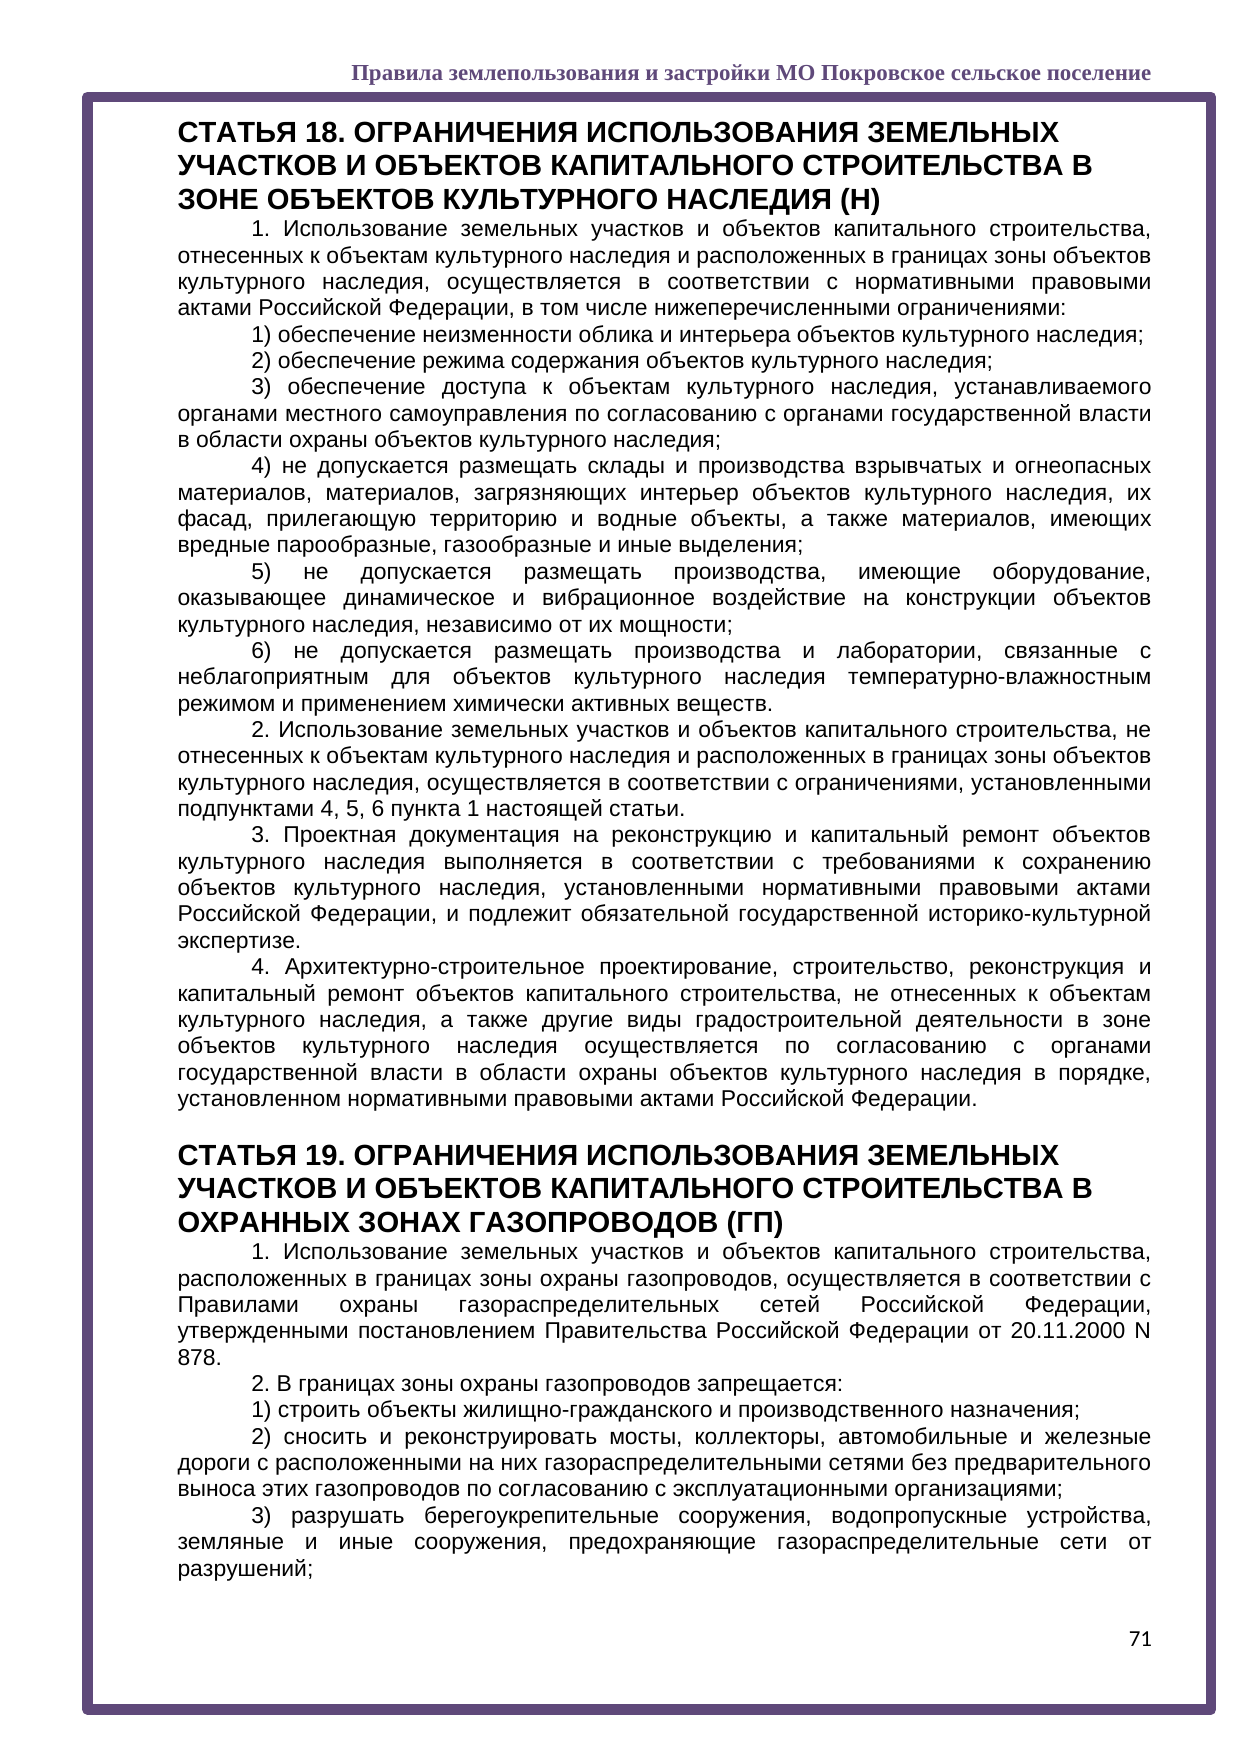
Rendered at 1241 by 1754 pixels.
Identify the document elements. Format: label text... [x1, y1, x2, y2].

text 3. Проектная документация на реконструкцию и капитальный ремонт объектов культурного наследия выполняется в соответствии с требованиями к сохранению объектов культурного наследия, установленными нормативными правовыми актами Российской Федерации, и подлежит обязательной государственной историко-культурной экспертизе. [177, 821, 1152, 953]
text 2) обеспечение режима содержания объектов культурного наследия; [177, 347, 1152, 373]
text 4. Архитектурно-строительное проектирование, строительство, реконструкция и капитальный ремонт объектов капитального строительства, не отнесенных к объектам культурного наследия, а также другие виды градостроительной деятельности в зоне объектов культурного наследия осуществляется по согласованию с органами государственной власти в области охраны объектов культурного наследия в порядке, установленном нормативными правовыми актами Российской Федерации. [177, 953, 1152, 1111]
subtitle Статья 18. Ограничения использования земельных участков и объектов капитального строительства в зоне объектов культурного наследия (Н) [177, 114, 1152, 215]
text 3) разрушать берегоукрепительные сооружения, водопропускные устройства, земляные и иные сооружения, предохраняющие газораспределительные сети от разрушений; [177, 1502, 1152, 1581]
text 2. Использование земельных участков и объектов капитального строительства, не отнесенных к объектам культурного наследия и расположенных в границах зоны объектов культурного наследия, осуществляется в соответствии с ограничениями, установленными подпунктами 4, 5, 6 пункта 1 настоящей статьи. [177, 716, 1152, 821]
text 2) сносить и реконструировать мосты, коллекторы, автомобильные и железные дороги с расположенными на них газораспределительными сетями без предварительного выноса этих газопроводов по согласованию с эксплуатационными организациями; [177, 1423, 1152, 1502]
text 1. Использование земельных участков и объектов капитального строительства, расположенных в границах зоны охраны газопроводов, осуществляется в соответствии с Правилами охраны газораспределительных сетей Российской Федерации, утвержденными постановлением Правительства Российской Федерации от 20.11.2000 N 878. [177, 1238, 1152, 1370]
text 3) обеспечение доступа к объектам культурного наследия, устанавливаемого органами местного самоуправления по согласованию с органами государственной власти в области охраны объектов культурного наследия; [177, 373, 1152, 452]
text 1) строить объекты жилищно-гражданского и производственного назначения; [177, 1396, 1152, 1423]
text 1) обеспечение неизменности облика и интерьера объектов культурного наследия; [177, 321, 1152, 347]
text 4) не допускается размещать склады и производства взрывчатых и огнеопасных материалов, материалов, загрязняющих интерьер объектов культурного наследия, их фасад, прилегающую территорию и водные объекты, а также материалов, имеющих вредные парообразные, газообразные и иные выделения; [177, 452, 1152, 558]
text 5) не допускается размещать производства, имеющие оборудование, оказывающее динамическое и вибрационное воздействие на конструкции объектов культурного наследия, независимо от их мощности; [177, 558, 1152, 637]
text 6) не допускается размещать производства и лаборатории, связанные с неблагоприятным для объектов культурного наследия температурно-влажностным режимом и применением химически активных веществ. [177, 637, 1152, 716]
text 2. В границах зоны охраны газопроводов запрещается: [177, 1370, 1152, 1396]
subtitle Статья 19. Ограничения использования земельных участков и объектов капитального строительства в охранных зонах газопроводов (ГП) [177, 1138, 1152, 1238]
text 1. Использование земельных участков и объектов капитального строительства, отнесенных к объектам культурного наследия и расположенных в границах зоны объектов культурного наследия, осуществляется в соответствии с нормативными правовыми актами Российской Федерации, в том числе нижеперечисленными ограничениями: [177, 215, 1152, 321]
